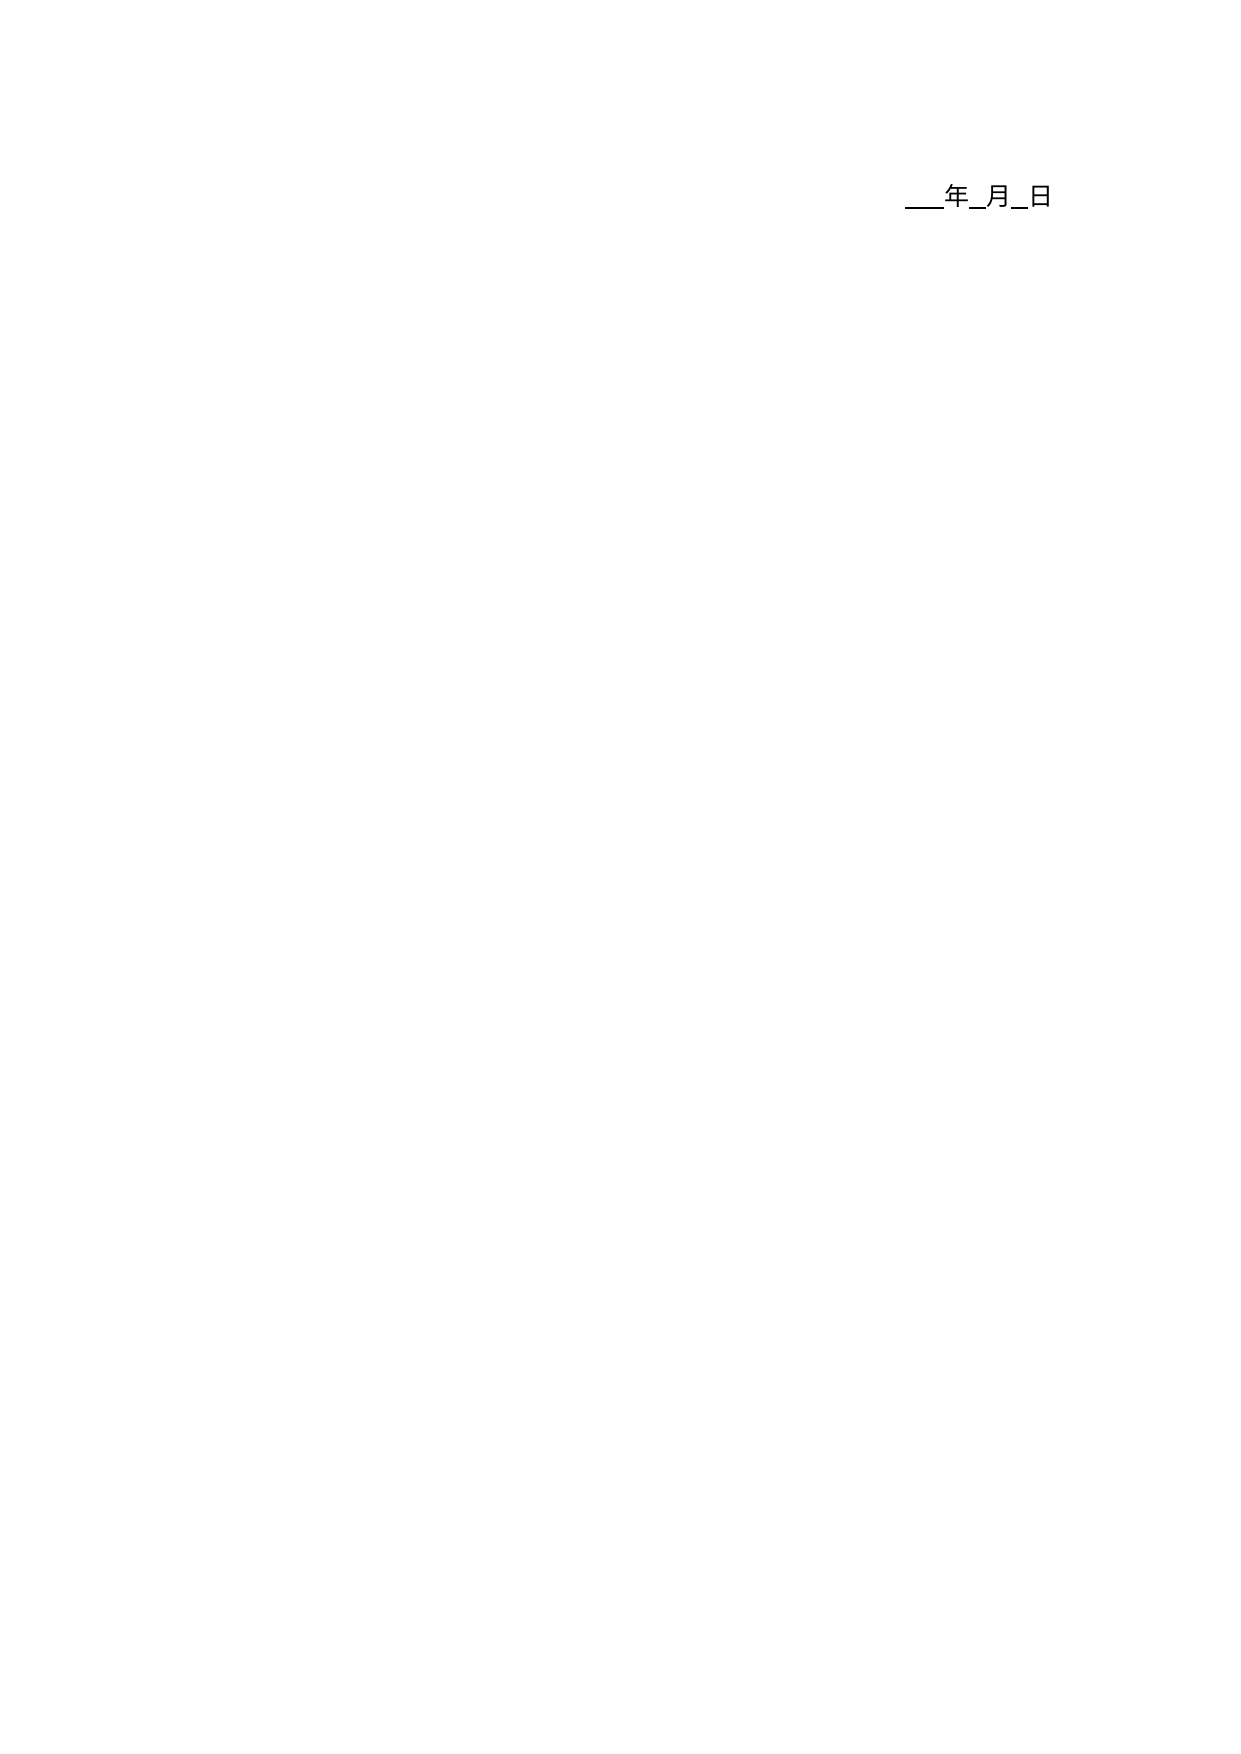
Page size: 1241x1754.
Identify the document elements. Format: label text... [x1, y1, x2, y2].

text 年 月 日 [187, 162, 1053, 227]
